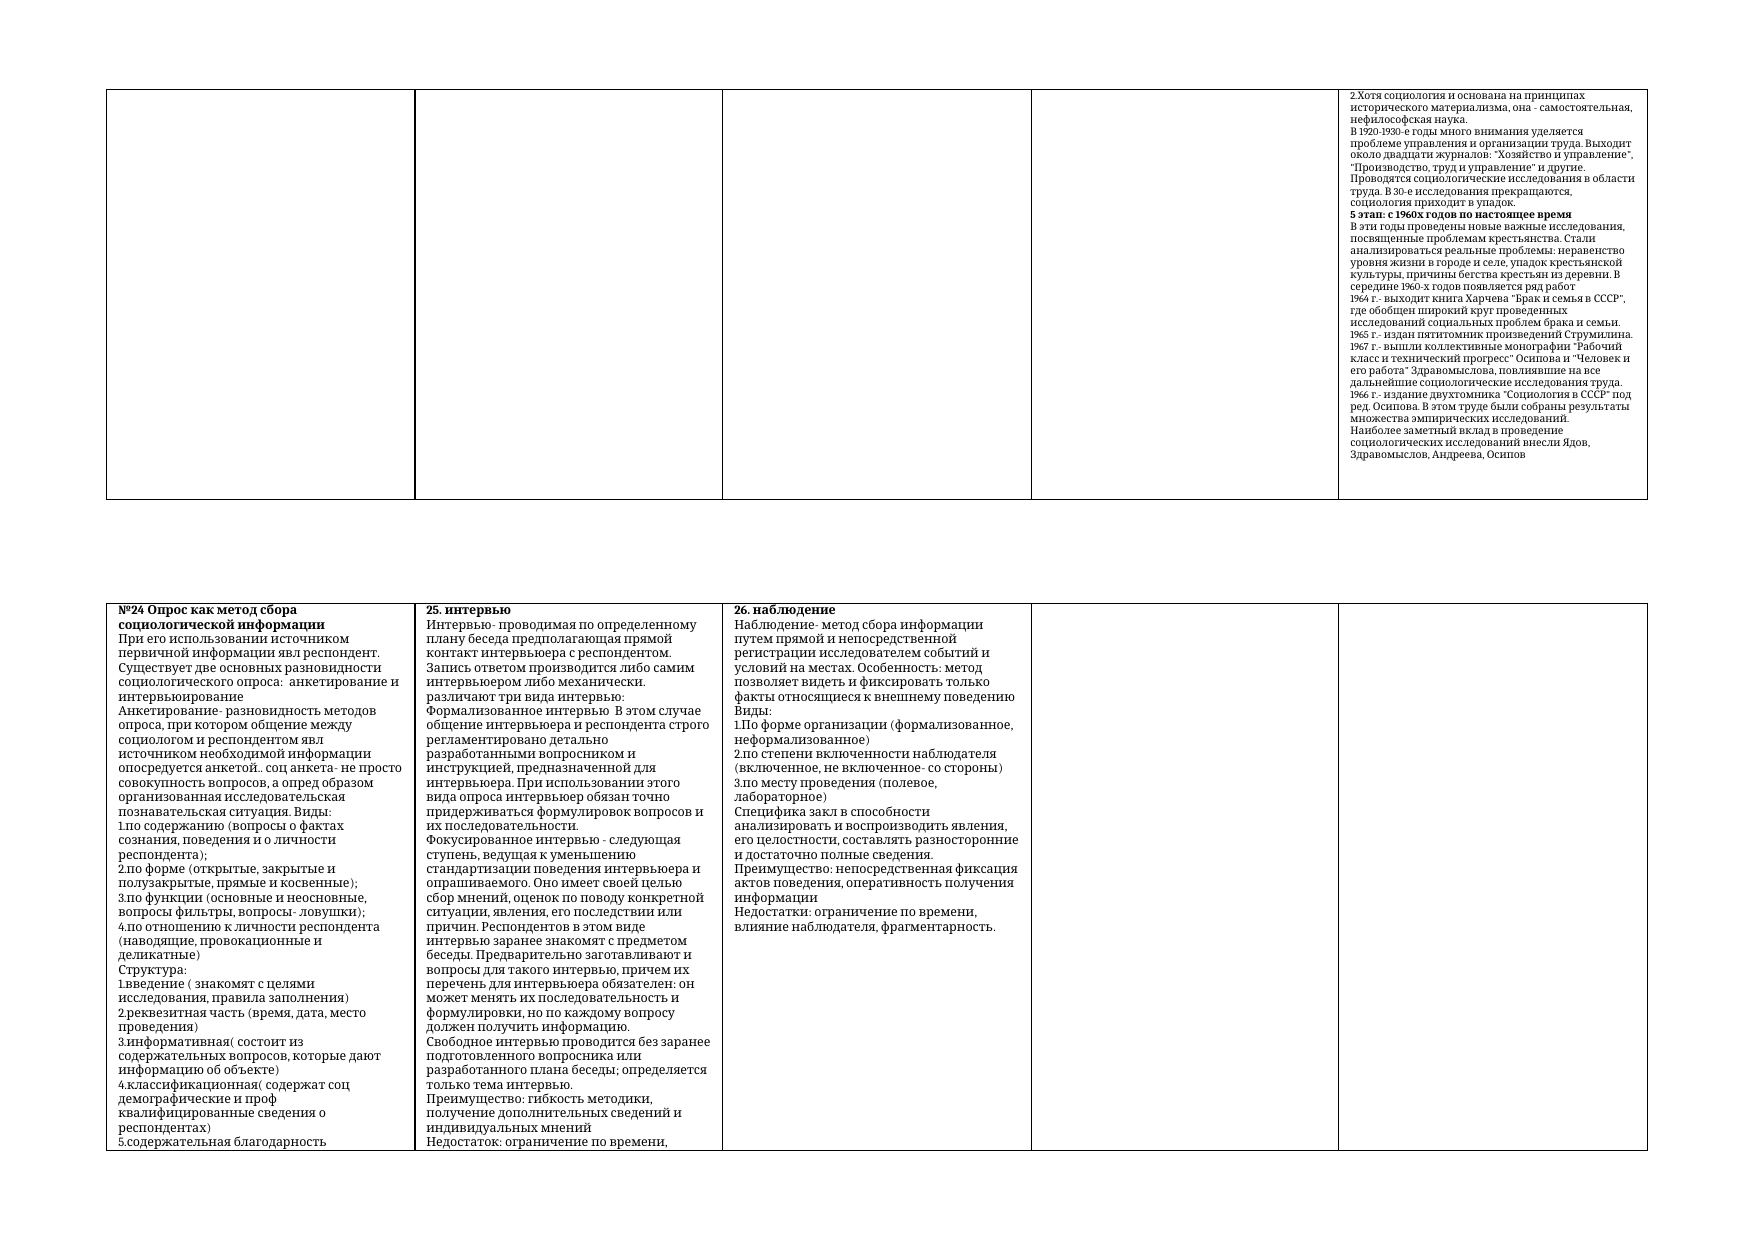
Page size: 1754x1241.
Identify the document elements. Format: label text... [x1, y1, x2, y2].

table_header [723, 90, 1031, 499]
table_header [1339, 604, 1647, 1150]
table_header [1032, 90, 1338, 499]
table_header [1032, 604, 1338, 1150]
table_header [107, 90, 414, 499]
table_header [723, 604, 1031, 1150]
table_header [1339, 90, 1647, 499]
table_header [416, 90, 722, 499]
